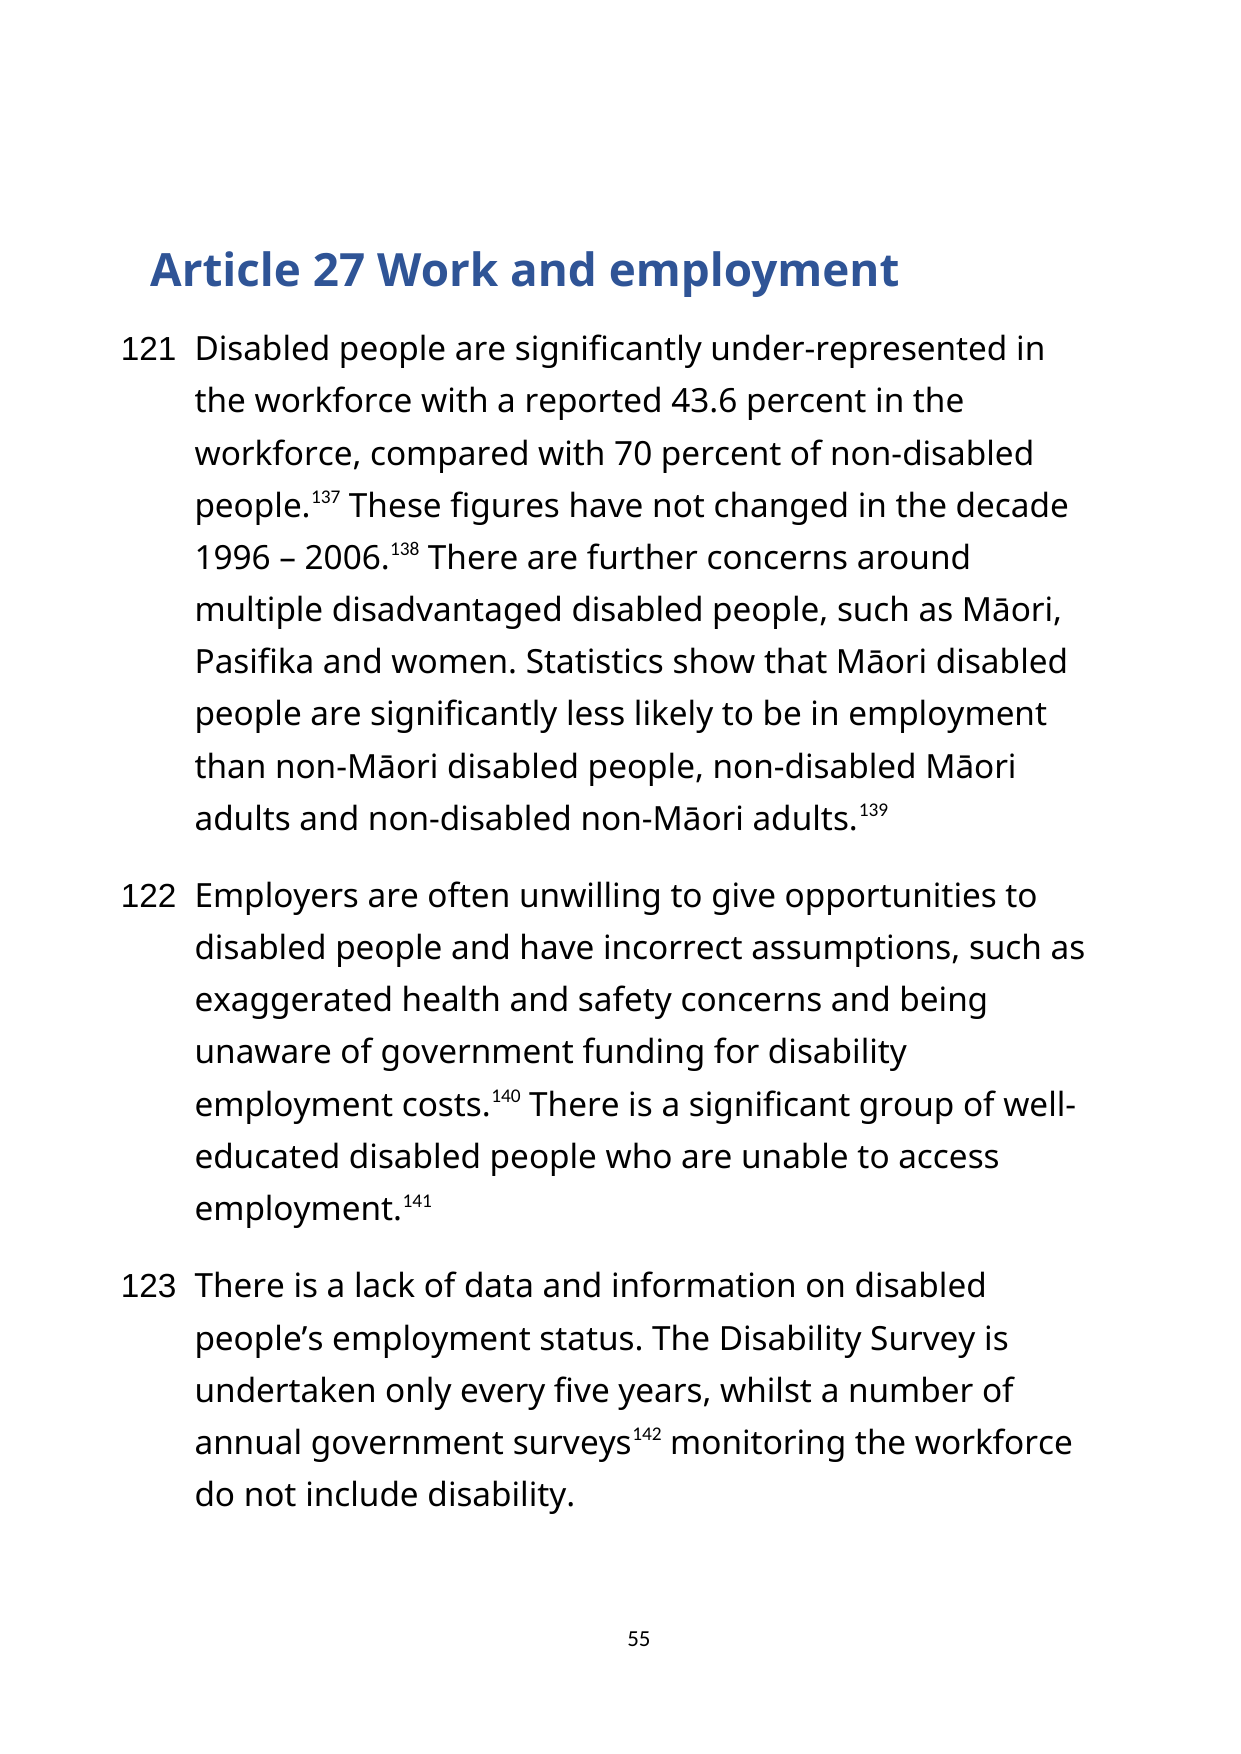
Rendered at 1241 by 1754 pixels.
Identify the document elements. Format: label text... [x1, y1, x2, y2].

subtitle Article 27 Work and employment [150, 237, 1090, 300]
list Disabled people are significantly under-represented in the workforce with a reported 43.6 percent in the workforce, compared with 70 percent of non-disabled people. These figures have not changed in the decade 1996 – 2006. There are further concerns around multiple disadvantaged disabled people, such as Māori, Pasifika and women. Statistics show that Māori disabled people are significantly less likely to be in employment than non-Māori disabled people, non-disabled Māori adults and non-disabled non-Māori adults. [121, 325, 1090, 840]
list There is a lack of data and information on disabled people’s employment status. The Disability Survey is undertaken only every five years, whilst a number of annual government surveys monitoring the workforce do not include disability. [121, 1262, 1090, 1516]
list Employers are often unwilling to give opportunities to disabled people and have incorrect assumptions, such as exaggerated health and safety concerns and being unaware of government funding for disability employment costs. There is a significant group of well-educated disabled people who are unable to access employment. [121, 872, 1090, 1230]
